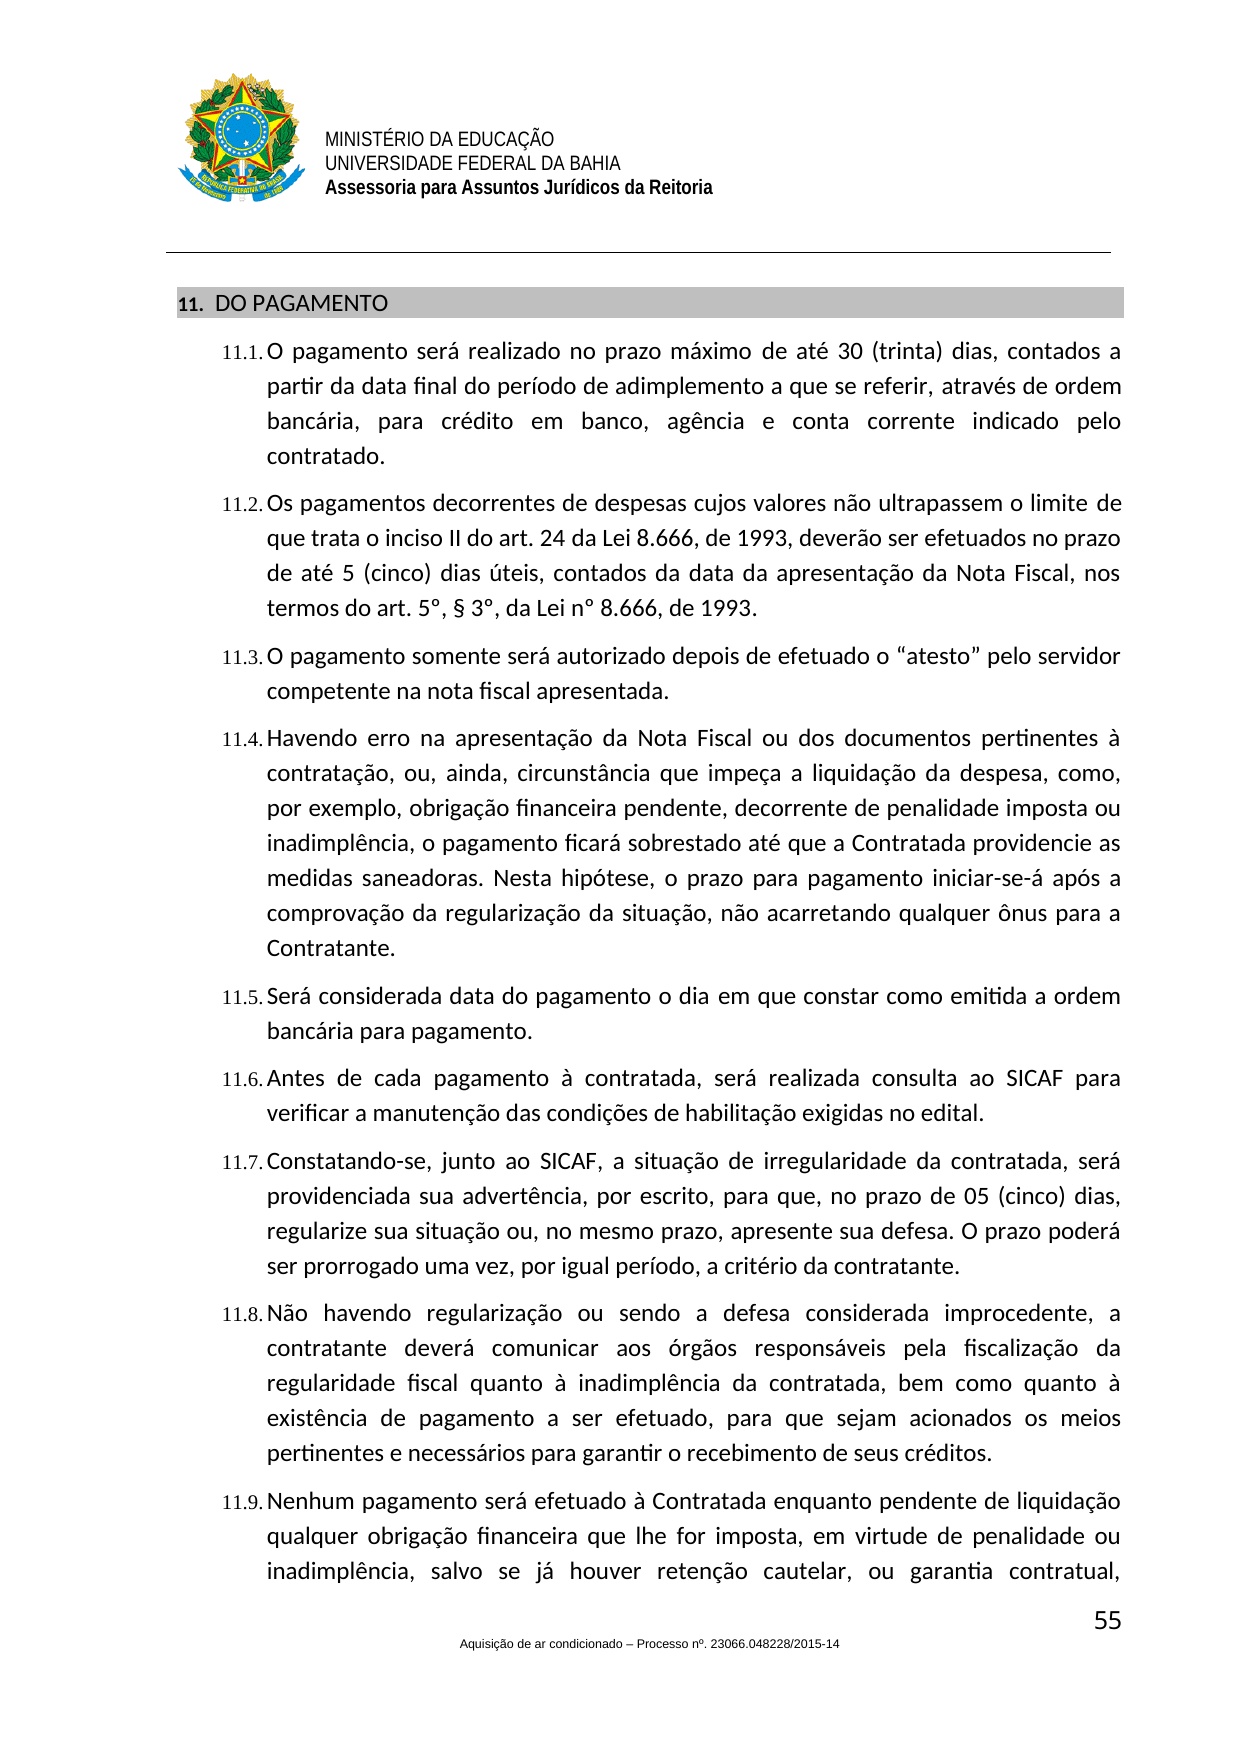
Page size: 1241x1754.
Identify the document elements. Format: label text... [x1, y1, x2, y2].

list Constatando-se, junto ao SICAF, a situação de irregularidade da contratada, será providenciada sua advertência, por escrito, para que, no prazo de 05 (cinco) dias, regularize sua situação ou, no mesmo prazo, apresente sua defesa. O prazo poderá ser prorrogado uma vez, por igual período, a critério da contratante. [222, 1145, 1122, 1280]
list O pagamento será realizado no prazo máximo de até 30 (trinta) dias, contados a partir da data final do período de adimplemento a que se referir, através de ordem bancária, para crédito em banco, agência e conta corrente indicado pelo contratado. [222, 335, 1122, 470]
list Havendo erro na apresentação da Nota Fiscal ou dos documentos pertinentes à contratação, ou, ainda, circunstância que impeça a liquidação da despesa, como, por exemplo, obrigação financeira pendente, decorrente de penalidade imposta ou inadimplência, o pagamento ficará sobrestado até que a Contratada providencie as medidas saneadoras. Nesta hipótese, o prazo para pagamento iniciar-se-á após a comprovação da regularização da situação, não acarretando qualquer ônus para a Contratante. [222, 722, 1122, 963]
list Antes de cada pagamento à contratada, será realizada consulta ao SICAF para verificar a manutenção das condições de habilitação exigidas no edital. [222, 1062, 1122, 1128]
list Será considerada data do pagamento o dia em que constar como emitida a ordem bancária para pagamento. [222, 980, 1122, 1045]
picture [177, 73, 306, 202]
list Não havendo regularização ou sendo a defesa considerada improcedente, a contratante deverá comunicar aos órgãos responsáveis pela fiscalização da regularidade fiscal quanto à inadimplência da contratada, bem como quanto à existência de pagamento a ser efetuado, para que sejam acionados os meios pertinentes e necessários para garantir o recebimento de seus créditos. [222, 1297, 1122, 1468]
list O pagamento somente será autorizado depois de efetuado o “atesto” pelo servidor competente na nota fiscal apresentada. [222, 640, 1122, 705]
list Os pagamentos decorrentes de despesas cujos valores não ultrapassem o limite de que trata o inciso II do art. 24 da Lei 8.666, de 1993, deverão ser efetuados no prazo de até 5 (cinco) dias úteis, contados da data da apresentação da Nota Fiscal, nos termos do art. 5º, § 3º, da Lei nº 8.666, de 1993. [222, 487, 1122, 623]
list DO PAGAMENTO [177, 287, 1124, 318]
